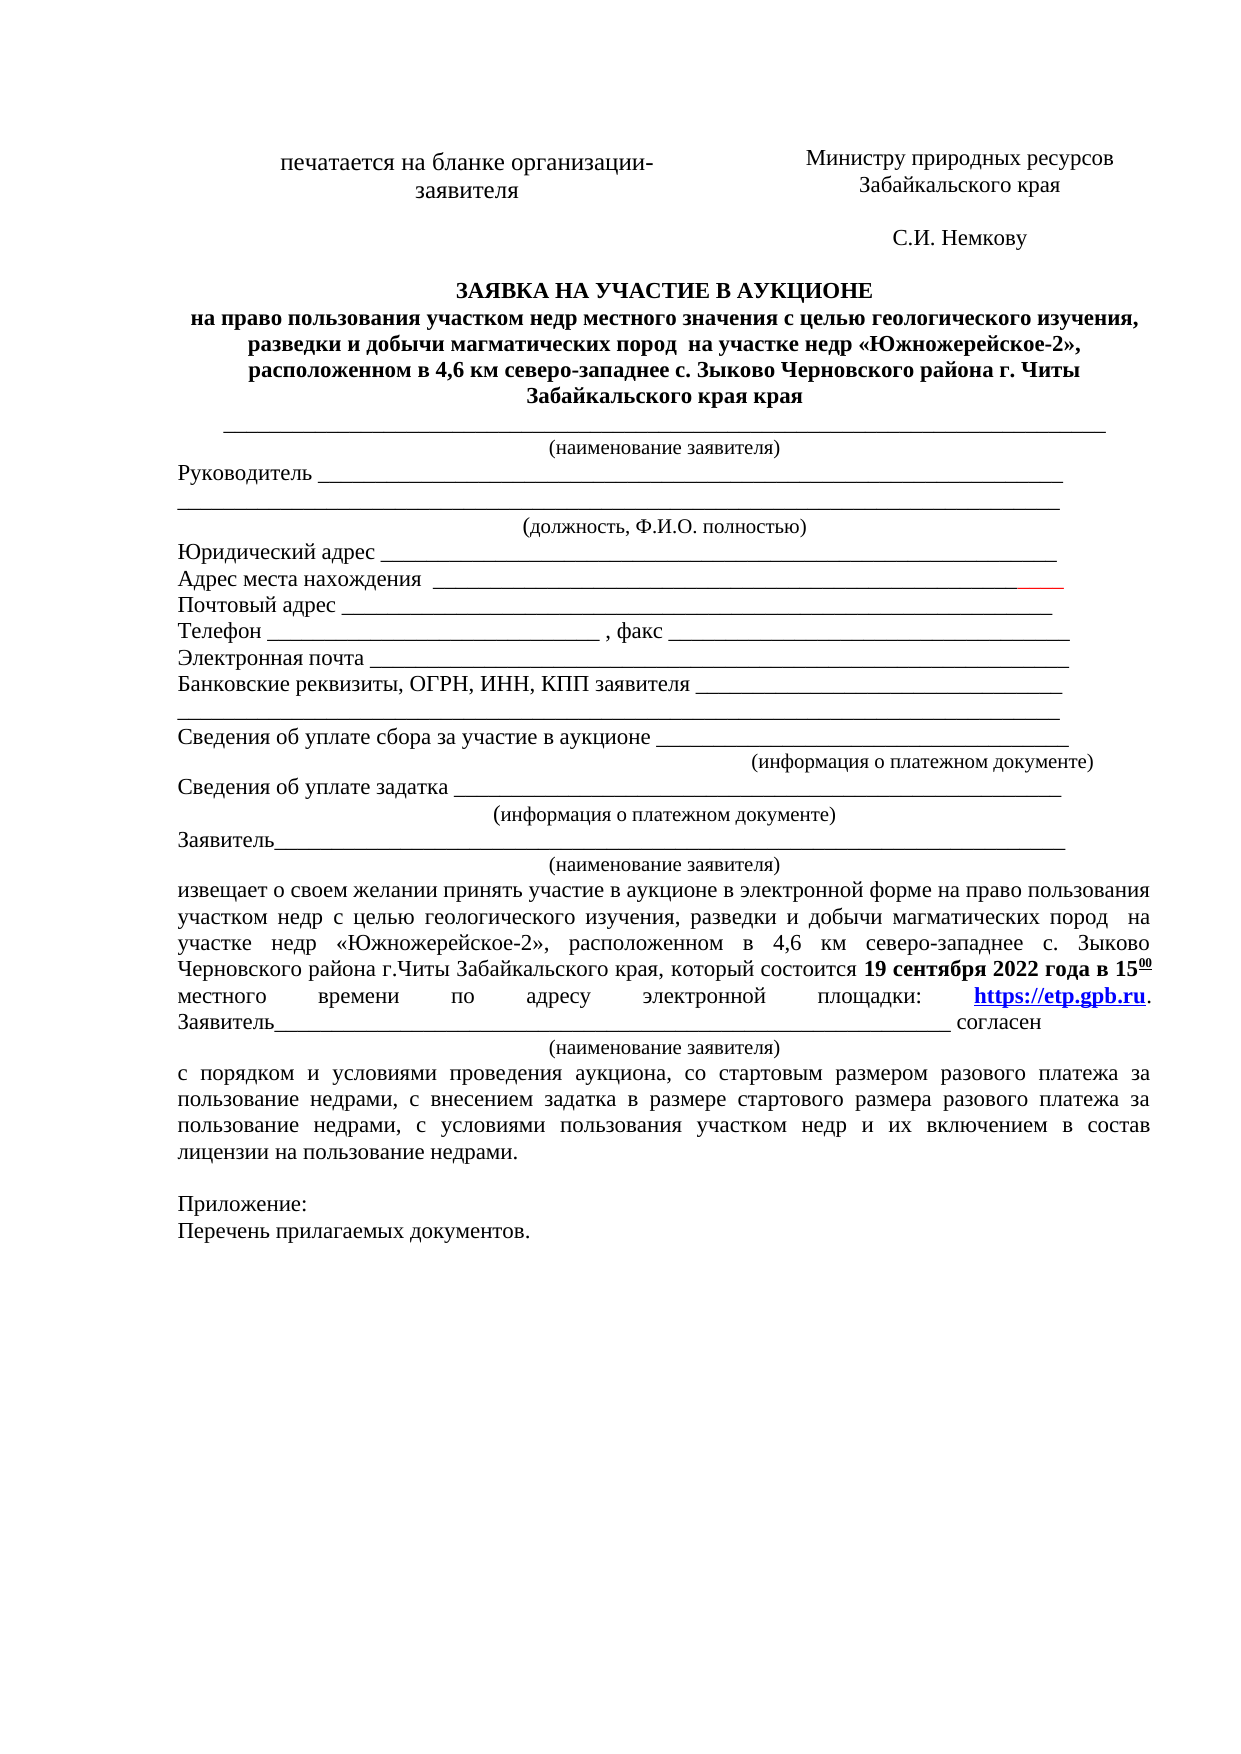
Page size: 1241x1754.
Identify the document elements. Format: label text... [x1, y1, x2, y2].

text Адрес места нахождения _______________________________________________________ [177, 565, 1152, 591]
text Сведения об уплате сбора за участие в аукционе ____________________________________ [177, 723, 1152, 749]
text Электронная почта _____________________________________________________________ [177, 644, 1152, 670]
text Юридический адрес ___________________________________________________________ [177, 538, 1152, 565]
table_header Министру природных ресурсов Забайкальского края С.И. Немкову [768, 118, 1152, 277]
text _____________________________________________________________________________ [177, 409, 1152, 435]
text Телефон _____________________________ , факс ___________________________________ [177, 617, 1152, 644]
text ЗАЯВКА НА УЧАСТИЕ В АУКЦИОНЕ [177, 277, 1152, 303]
text Сведения об уплате задатка _____________________________________________________ [177, 773, 1152, 800]
text на право пользования участком недр местного значения с целью геологического изучения, разведки и добычи магматических пород на участке недр «Южножерейское-2», расположенном в 4,6 км северо-западнее с. Зыково Черновского района г. Читы Забайкальского края края [177, 303, 1152, 409]
text (должность, Ф.И.О. полностью) [177, 512, 1152, 538]
text извещает о своем желании принять участие в аукционе в электронной форме на право пользования участком недр с целью геологического изучения, разведки и добычи магматических пород на участке недр «Южножерейское-2», расположенном в 4,6 км северо-западнее с. Зыково Черновского района г.Читы Забайкальского края, который состоится 19 сентября 2022 года в 1500 местного времени по адресу электронной площадки: https://etp.gpb.ru. Заявитель___________________________________________________________ согласен [177, 876, 1152, 1034]
text с порядком и условиями проведения аукциона, со стартовым размером разового платежа за пользование недрами, с внесением задатка в размере стартового размера разового платежа за пользование недрами, с условиями пользования участком недр и их включением в состав лицензии на пользование недрами. [177, 1059, 1152, 1164]
text Почтовый адрес ______________________________________________________________ [177, 591, 1152, 617]
text Перечень прилагаемых документов. [177, 1217, 1152, 1243]
text (информация о платежном документе) [177, 749, 1152, 773]
text Банковские реквизиты, ОГРН, ИНН, КПП заявителя ________________________________ [177, 670, 1152, 697]
text Руководитель _________________________________________________________________ [177, 459, 1152, 486]
text (информация о платежном документе) [177, 800, 1152, 826]
text (наименование заявителя) [177, 435, 1152, 459]
text _____________________________________________________________________________ [177, 486, 1152, 512]
text Приложение: [177, 1190, 1152, 1217]
text (наименование заявителя) [177, 1034, 1152, 1059]
text Заявитель_____________________________________________________________________ [177, 826, 1152, 852]
text (наименование заявителя) [177, 852, 1152, 876]
table_header печатается на бланке организации- заявителя [166, 118, 768, 277]
text _____________________________________________________________________________ [177, 697, 1152, 723]
